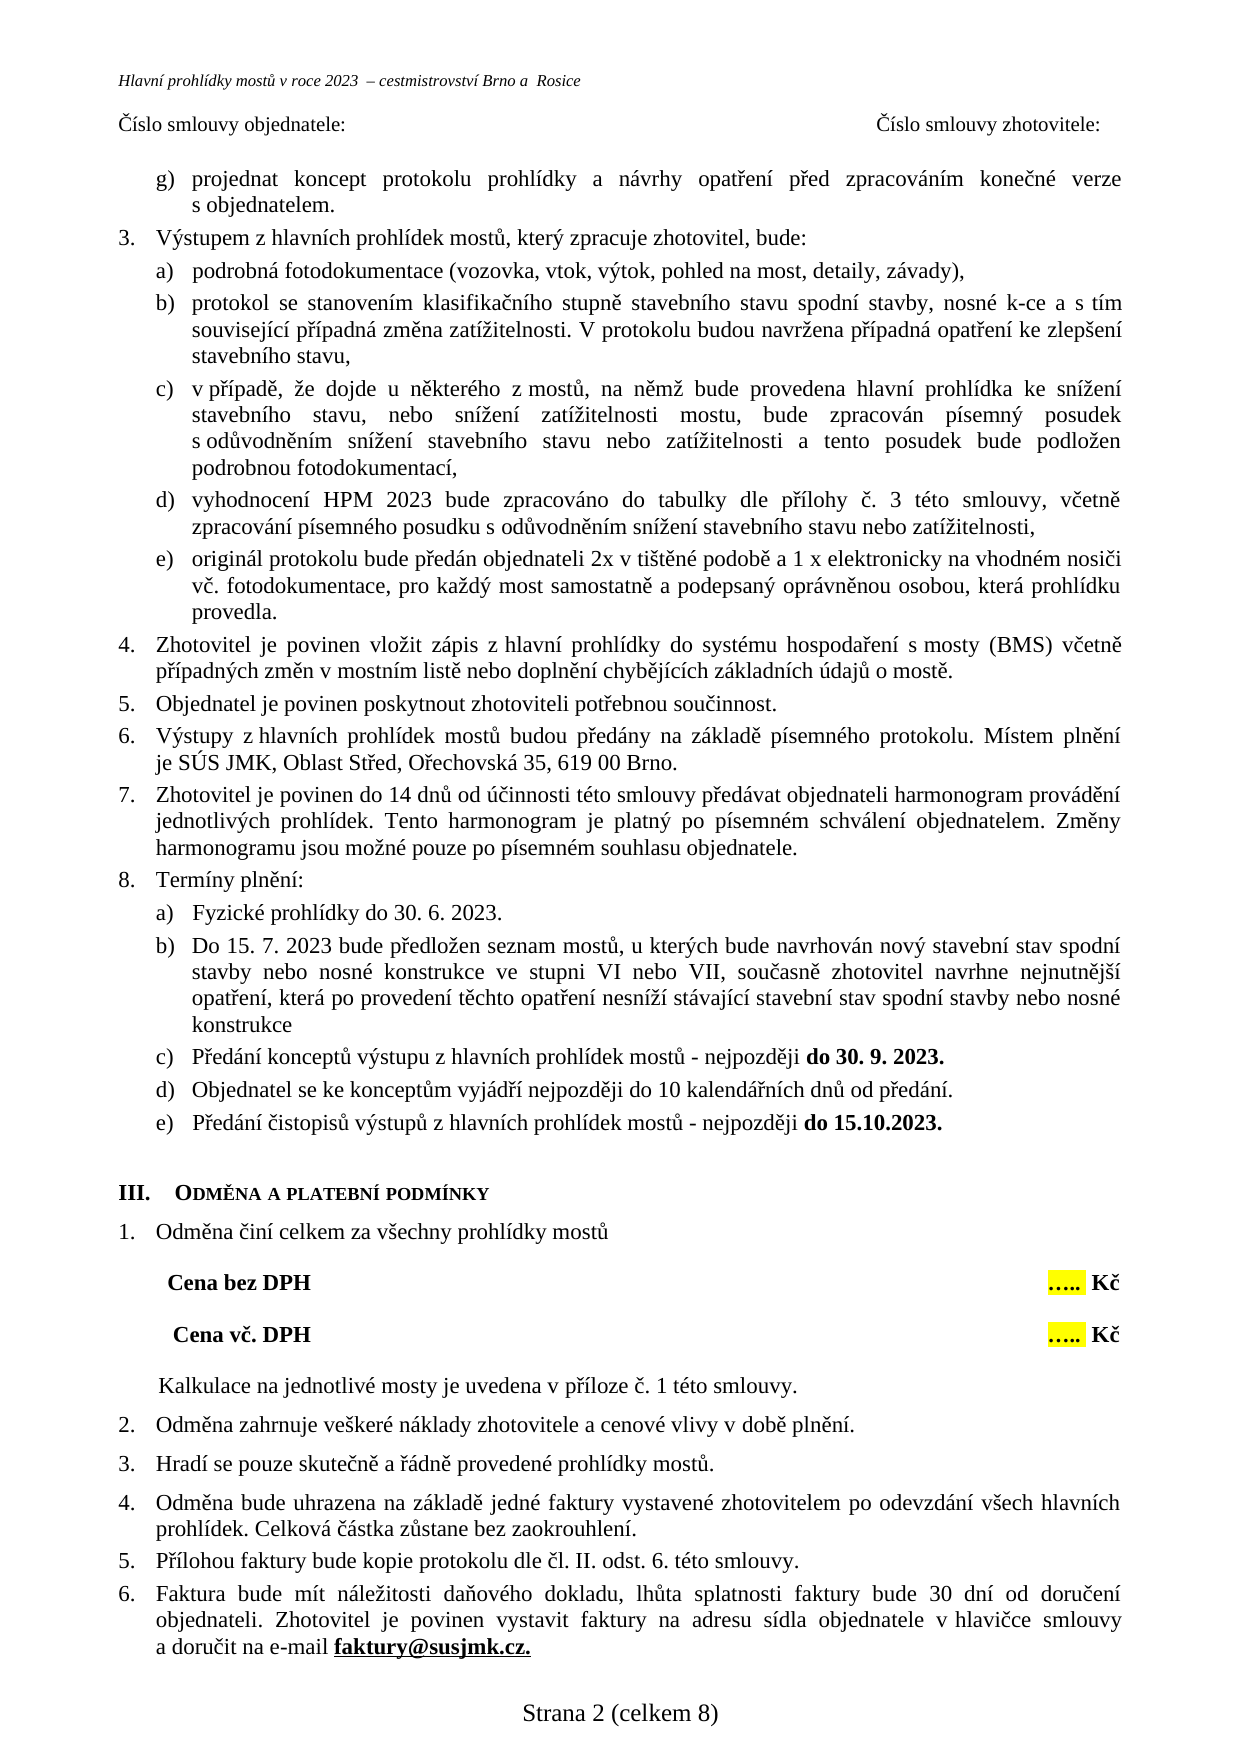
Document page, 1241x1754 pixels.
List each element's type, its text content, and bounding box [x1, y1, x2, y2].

table_cell Cena vč. DPH [156, 1308, 838, 1359]
text g) projednat koncept protokolu prohlídky a návrhy opatření před zpracováním konečné verze s objednatelem. [156, 165, 1122, 218]
list Zhotovitel je povinen vložit zápis z hlavní prohlídky do systému hospodaření s mosty (BMS) včetně případných změn v mostním listě nebo doplnění chybějících základních údajů o mostě. [118, 631, 1122, 683]
text c) v případě, že dojde u některého z mostů, na němž bude provedena hlavní prohlídka ke snížení stavebního stavu, nebo snížení zatížitelnosti mostu, bude zpracován písemný posudek s odůvodněním snížení stavebního stavu nebo zatížitelnosti a tento posudek bude podložen podrobnou fotodokumentací, [156, 375, 1122, 480]
list Výstupy z hlavních prohlídek mostů budou předány na základě písemného protokolu. Místem plnění je SÚS JMK, Oblast Střed, Ořechovská 35, 619 00 Brno. [118, 722, 1122, 775]
text d) Objednatel se ke konceptům vyjádří nejpozději do 10 kalendářních dnů od předání. [156, 1076, 1122, 1102]
list Přílohou faktury bude kopie protokolu dle čl. II. odst. 6. této smlouvy. [118, 1547, 1122, 1574]
text e) originál protokolu bude předán objednateli 2x v tištěné podobě a 1 x elektronicky na vhodném nosiči vč. fotodokumentace, pro každý most samostatně a podepsaný oprávněnou osobou, která prohlídku provedla. [156, 545, 1122, 624]
text e) Předání čistopisů výstupů z hlavních prohlídek mostů - nejpozději do 15.10.2023. [118, 1108, 1122, 1135]
text b) protokol se stanovením klasifikačního stupně stavebního stavu spodní stavby, nosné k-ce a s tím související případná změna zatížitelnosti. V protokolu budou navržena případná opatření ke zlepšení stavebního stavu, [156, 289, 1122, 368]
list Výstupem z hlavních prohlídek mostů, který zpracuje zhotovitel, bude: [118, 224, 1122, 251]
text a) Fyzické prohlídky do 30. 6. 2023. [118, 899, 1122, 925]
table_header Cena bez DPH [156, 1257, 838, 1308]
text b) Do 15. 7. 2023 bude předložen seznam mostů, u kterých bude navrhován nový stavební stav spodní stavby nebo nosné konstrukce ve stupni VI nebo VII, současně zhotovitel navrhne nejnutnější opatření, která po provedení těchto opatření nesníží stávající stavební stav spodní stavby nebo nosné konstrukce [156, 932, 1122, 1037]
list Termíny plnění: [118, 866, 1122, 893]
list Zhotovitel je povinen do 14 dnů od účinnosti této smlouvy předávat objednateli harmonogram provádění jednotlivých prohlídek. Tento harmonogram je platný po písemném schválení objednatelem. Změny harmonogramu jsou možné pouze po písemném souhlasu objednatele. [118, 781, 1122, 860]
list Odměna a platební podmínky [118, 1179, 1122, 1205]
list Odměna bude uhrazena na základě jedné faktury vystavené zhotovitelem po odevzdání všech hlavních prohlídek. Celková částka zůstane bez zaokrouhlení. [118, 1488, 1122, 1541]
table_header ….. Kč [838, 1257, 1131, 1308]
text c) Předání konceptů výstupu z hlavních prohlídek mostů - nejpozději do 30. 9. 2023. [156, 1043, 1122, 1070]
text d) vyhodnocení HPM 2023 bude zpracováno do tabulky dle přílohy č. 3 této smlouvy, včetně zpracování písemného posudku s odůvodněním snížení stavebního stavu nebo zatížitelnosti, [156, 486, 1122, 539]
table_cell ….. Kč [838, 1308, 1131, 1359]
text a) podrobná fotodokumentace (vozovka, vtok, výtok, pohled na most, detaily, závady), [118, 257, 1122, 283]
list Faktura bude mít náležitosti daňového dokladu, lhůta splatnosti faktury bude 30 dní od doručení objednateli. Zhotovitel je povinen vystavit faktury na adresu sídla objednatele v hlavičce smlouvy a doručit na e-mail faktury@susjmk.cz. [118, 1580, 1122, 1659]
list Odměna zahrnuje veškeré náklady zhotovitele a cenové vlivy v době plnění. [118, 1411, 1122, 1437]
list Hradí se pouze skutečně a řádně provedené prohlídky mostů. [118, 1450, 1122, 1476]
list Objednatel je povinen poskytnout zhotoviteli potřebnou součinnost. [118, 689, 1122, 716]
text Kalkulace na jednotlivé mosty je uvedena v příloze č. 1 této smlouvy. [118, 1372, 1122, 1398]
list Odměna činí celkem za všechny prohlídky mostů [118, 1218, 1122, 1244]
